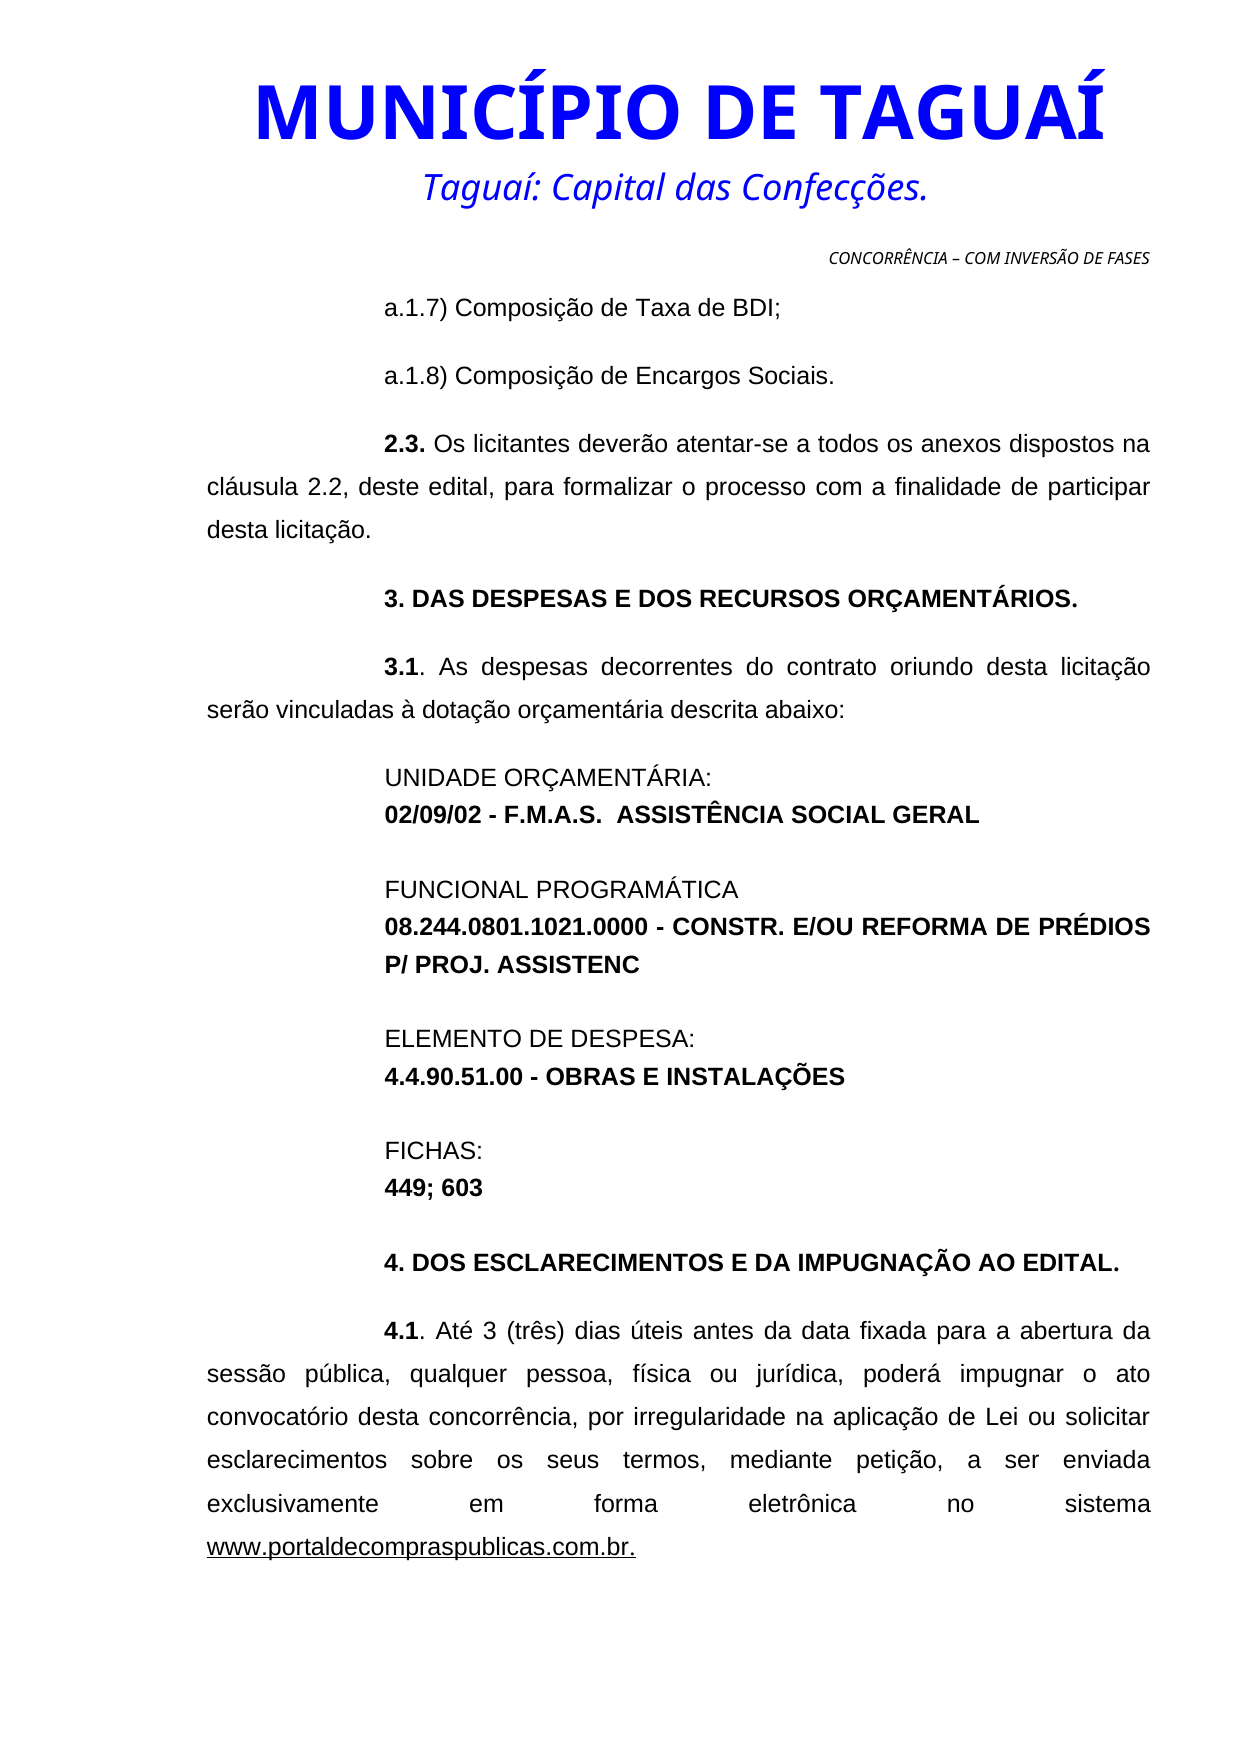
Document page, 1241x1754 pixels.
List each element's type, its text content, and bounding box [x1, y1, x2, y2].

text 4.1. Até 3 (três) dias úteis antes da data fixada para a abertura da sessão pública, qualquer pessoa, física ou jurídica, poderá impugnar o ato convocatório desta concorrência, por irregularidade na aplicação de Lei ou solicitar esclarecimentos sobre os seus termos, mediante petição, a ser enviada exclusivamente em forma eletrônica no sistema www.portaldecompraspublicas.com.br. [207, 1316, 1152, 1561]
text a.1.7) Composição de Taxa de BDI; [207, 293, 1152, 322]
text FICHAS: [384, 1136, 1152, 1165]
text 3. DAS DESPESAS E DOS RECURSOS ORÇAMENTÁRIOS. [207, 584, 1152, 612]
text 2.3. Os licitantes deverão atentar-se a todos os anexos dispostos na cláusula 2.2, deste edital, para formalizar o processo com a finalidade de participar desta licitação. [207, 429, 1152, 544]
text 08.244.0801.1021.0000 - CONSTR. E/OU REFORMA DE PRÉDIOS P/ PROJ. ASSISTENC [384, 912, 1152, 978]
text 449; 603 [384, 1173, 1152, 1202]
text 4.4.90.51.00 - OBRAS E INSTALAÇÕES [384, 1061, 1152, 1090]
text ELEMENTO DE DESPESA: [384, 1024, 1152, 1053]
text a.1.8) Composição de Encargos Sociais. [207, 361, 1152, 390]
text 02/09/02 - F.M.A.S. ASSISTÊNCIA SOCIAL GERAL [384, 800, 1152, 829]
text 3.1. As despesas decorrentes do contrato oriundo desta licitação serão vinculadas à dotação orçamentária descrita abaixo: [207, 652, 1152, 724]
text 4. DOS ESCLARECIMENTOS E DA IMPUGNAÇÃO AO EDITAL. [207, 1248, 1152, 1277]
text FUNCIONAL PROGRAMÁTICA [384, 875, 1152, 904]
text UNIDADE ORÇAMENTÁRIA: [384, 763, 1152, 792]
